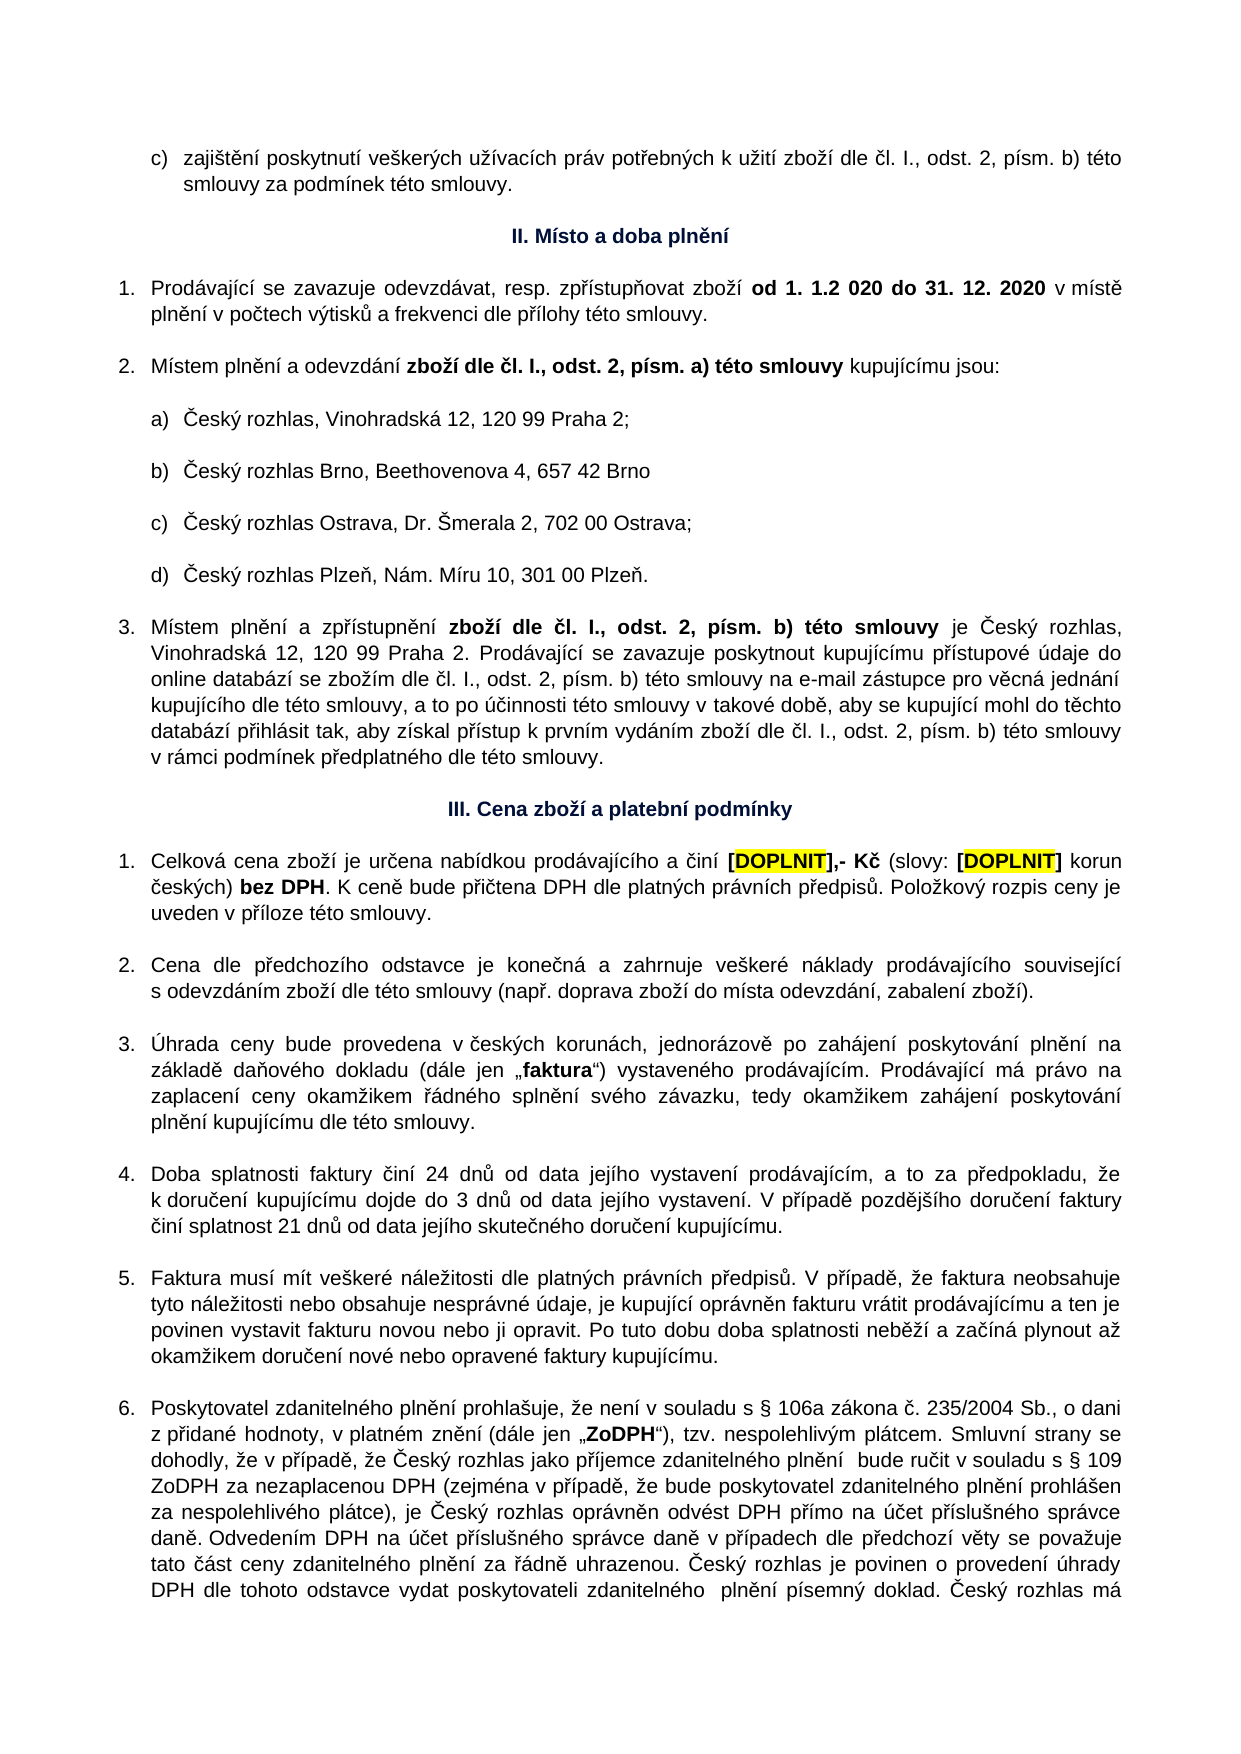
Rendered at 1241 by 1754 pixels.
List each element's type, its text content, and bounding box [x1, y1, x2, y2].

list Český rozhlas Brno, Beethovenova 4, 657 42 Brno [151, 457, 1122, 483]
list Cena dle předchozího odstavce je konečná a zahrnuje veškeré náklady prodávajícího související s odevzdáním zboží dle této smlouvy (např. doprava zboží do místa odevzdání, zabalení zboží). [118, 952, 1122, 1004]
list Místem plnění a odevzdání zboží dle čl. I., odst. 2, písm. a) této smlouvy kupujícímu jsou: [118, 353, 1122, 379]
list Úhrada ceny bude provedena v českých korunách, jednorázově po zahájení poskytování plnění na základě daňového dokladu (dále jen „faktura“) vystaveného prodávajícím. Prodávající má právo na zaplacení ceny okamžikem řádného splnění svého závazku, tedy okamžikem zahájení poskytování plnění kupujícímu dle této smlouvy. [118, 1030, 1122, 1134]
list Faktura musí mít veškeré náležitosti dle platných právních předpisů. V případě, že faktura neobsahuje tyto náležitosti nebo obsahuje nesprávné údaje, je kupující oprávněn fakturu vrátit prodávajícímu a ten je povinen vystavit fakturu novou nebo ji opravit. Po tuto dobu doba splatnosti neběží a začíná plynout až okamžikem doručení nové nebo opravené faktury kupujícímu. [118, 1264, 1122, 1369]
subtitle Cena zboží a platební podmínky [118, 796, 1122, 822]
list Prodávající se zavazuje odevzdávat, resp. zpřístupňovat zboží od 1. 1.2 020 do 31. 12. 2020 v místě plnění v počtech výtisků a frekvenci dle přílohy této smlouvy. [118, 275, 1122, 327]
list Doba splatnosti faktury činí 24 dnů od data jejího vystavení prodávajícím, a to za předpokladu, že k doručení kupujícímu dojde do 3 dnů od data jejího vystavení. V případě pozdějšího doručení faktury činí splatnost 21 dnů od data jejího skutečného doručení kupujícímu. [118, 1160, 1122, 1238]
list Celková cena zboží je určena nabídkou prodávajícího a činí [DOPLNIT],- Kč (slovy: [DOPLNIT] korun českých) bez DPH. K ceně bude přičtena DPH dle platných právních předpisů. Položkový rozpis ceny je uveden v příloze této smlouvy. [118, 848, 1122, 926]
list Český rozhlas Plzeň, Nám. Míru 10, 301 00 Plzeň. [151, 561, 1122, 587]
list Místem plnění a zpřístupnění zboží dle čl. I., odst. 2, písm. b) této smlouvy je Český rozhlas, Vinohradská 12, 120 99 Praha 2. Prodávající se zavazuje poskytnout kupujícímu přístupové údaje do online databází se zbožím dle čl. I., odst. 2, písm. b) této smlouvy na e-mail zástupce pro věcná jednání kupujícího dle této smlouvy, a to po účinnosti této smlouvy v takové době, aby se kupující mohl do těchto databází přihlásit tak, aby získal přístup k prvním vydáním zboží dle čl. I., odst. 2, písm. b) této smlouvy v rámci podmínek předplatného dle této smlouvy. [118, 613, 1122, 770]
subtitle Místo a doba plnění [118, 223, 1122, 249]
list Český rozhlas, Vinohradská 12, 120 99 Praha 2; [151, 405, 1122, 431]
list zajištění poskytnutí veškerých užívacích práv potřebných k užití zboží dle čl. I., odst. 2, písm. b) této smlouvy za podmínek této smlouvy. [151, 145, 1122, 197]
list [118, 1395, 1122, 1603]
list Český rozhlas Ostrava, Dr. Šmerala 2, 702 00 Ostrava; [151, 509, 1122, 535]
